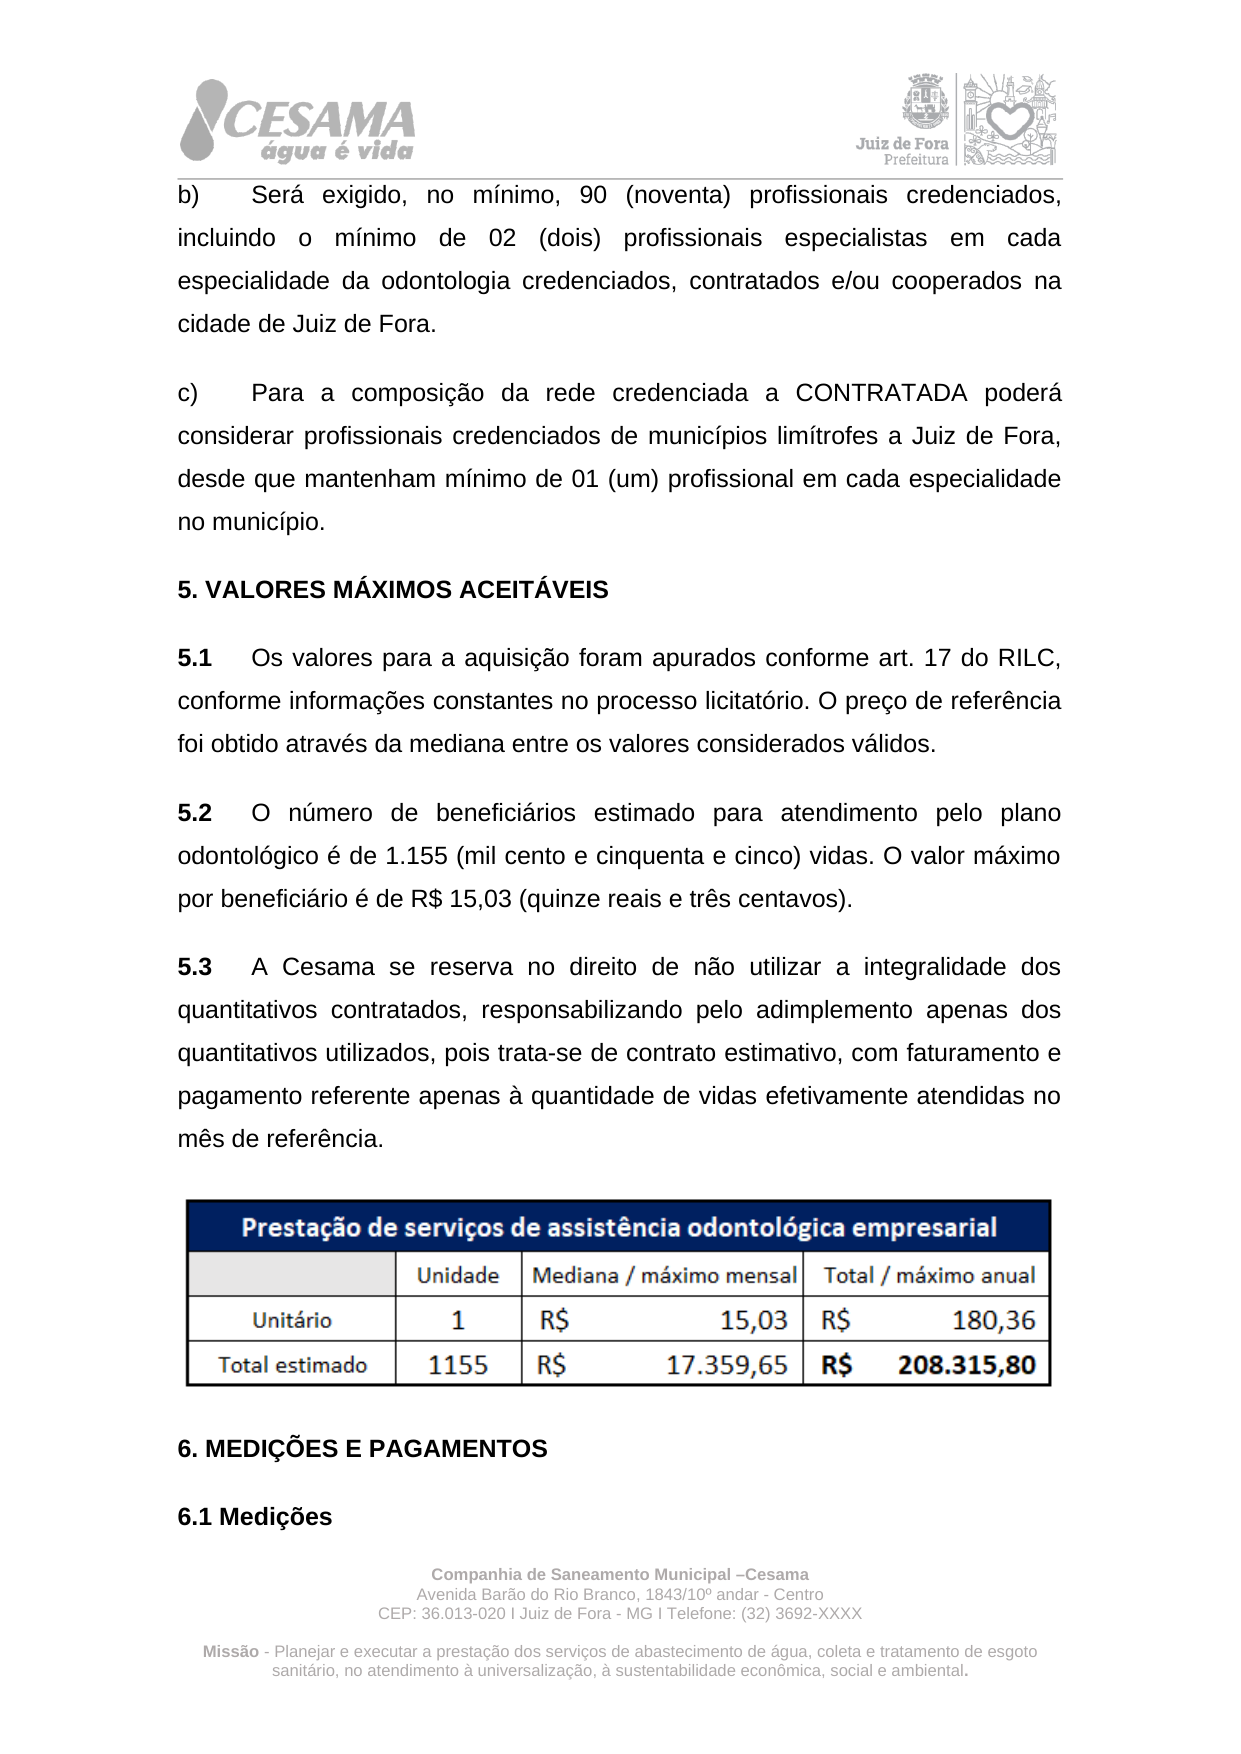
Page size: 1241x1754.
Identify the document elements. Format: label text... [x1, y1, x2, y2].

list A Cesama se reserva no direito de não utilizar a integralidade dos quantitativos contratados, responsabilizando pelo adimplemento apenas dos quantitativos utilizados, pois trata-se de contrato estimativo, com faturamento e pagamento referente apenas à quantidade de vidas efetivamente atendidas no mês de referência. [177, 952, 1063, 1153]
picture [177, 73, 1064, 180]
text 6.1 Medições [177, 1502, 1063, 1531]
text 6. MEDIÇÕES E PAGAMENTOS [177, 1434, 1063, 1463]
list O número de beneficiários estimado para atendimento pelo plano odontológico é de 1.155 (mil cento e cinquenta e cinco) vidas. O valor máximo por beneficiário é de R$ 15,03 (quinze reais e três centavos). [177, 797, 1063, 912]
list Para a composição da rede credenciada a CONTRATADA poderá considerar profissionais credenciados de municípios limítrofes a Juiz de Fora, desde que mantenham mínimo de 01 (um) profissional em cada especialidade no município. [177, 377, 1063, 536]
list Os valores para a aquisição foram apurados conforme art. 17 do RILC, conforme informações constantes no processo licitatório. O preço de referência foi obtido através da mediana entre os valores considerados válidos. [177, 643, 1063, 758]
list Será exigido, no mínimo, 90 (noventa) profissionais credenciados, incluindo o mínimo de 02 (dois) profissionais especialistas em cada especialidade da odontologia credenciados, contratados e/ou cooperados na cidade de Juiz de Fora. [177, 180, 1063, 338]
text 5. VALORES MÁXIMOS ACEITÁVEIS [177, 575, 1063, 604]
picture [177, 1192, 1063, 1396]
